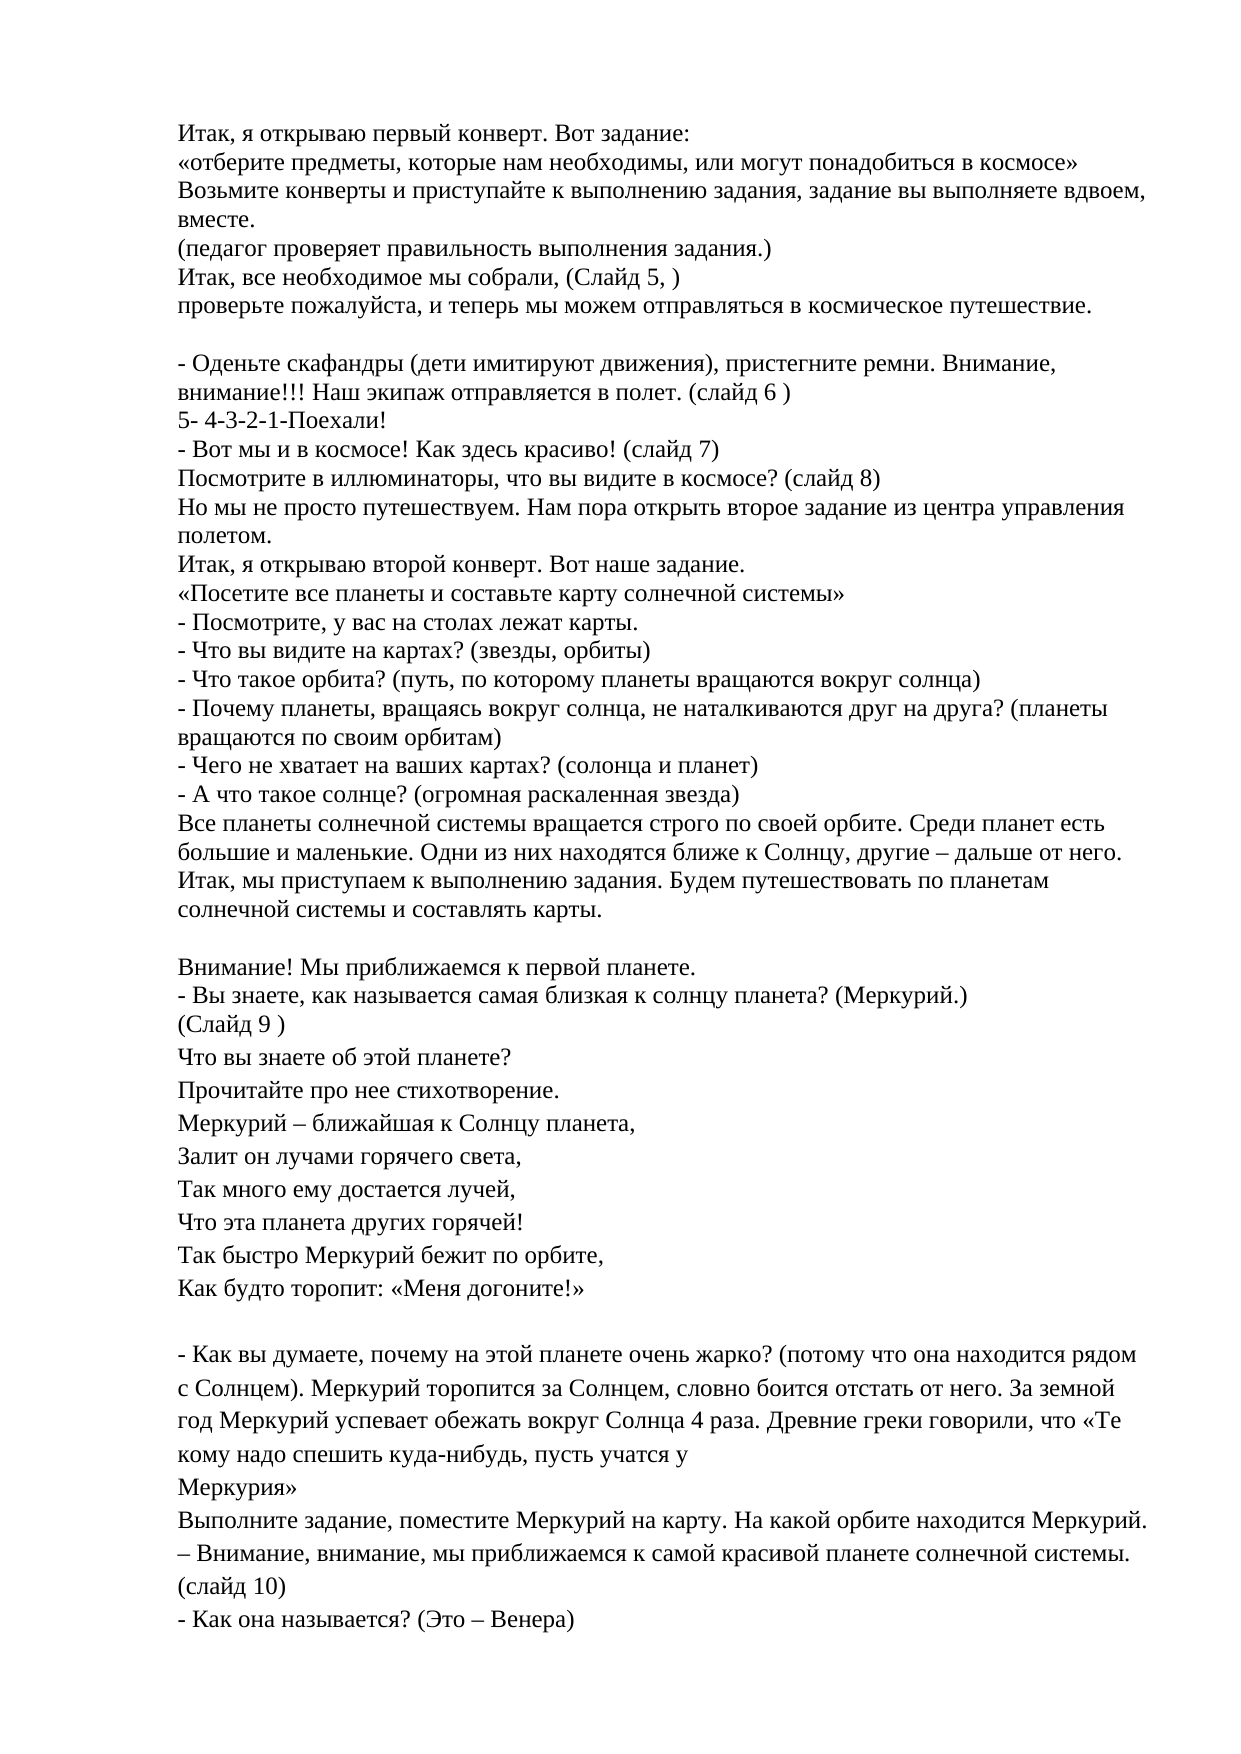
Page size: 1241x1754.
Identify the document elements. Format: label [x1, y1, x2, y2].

text [177, 118, 1152, 1009]
text [177, 1009, 1152, 1632]
